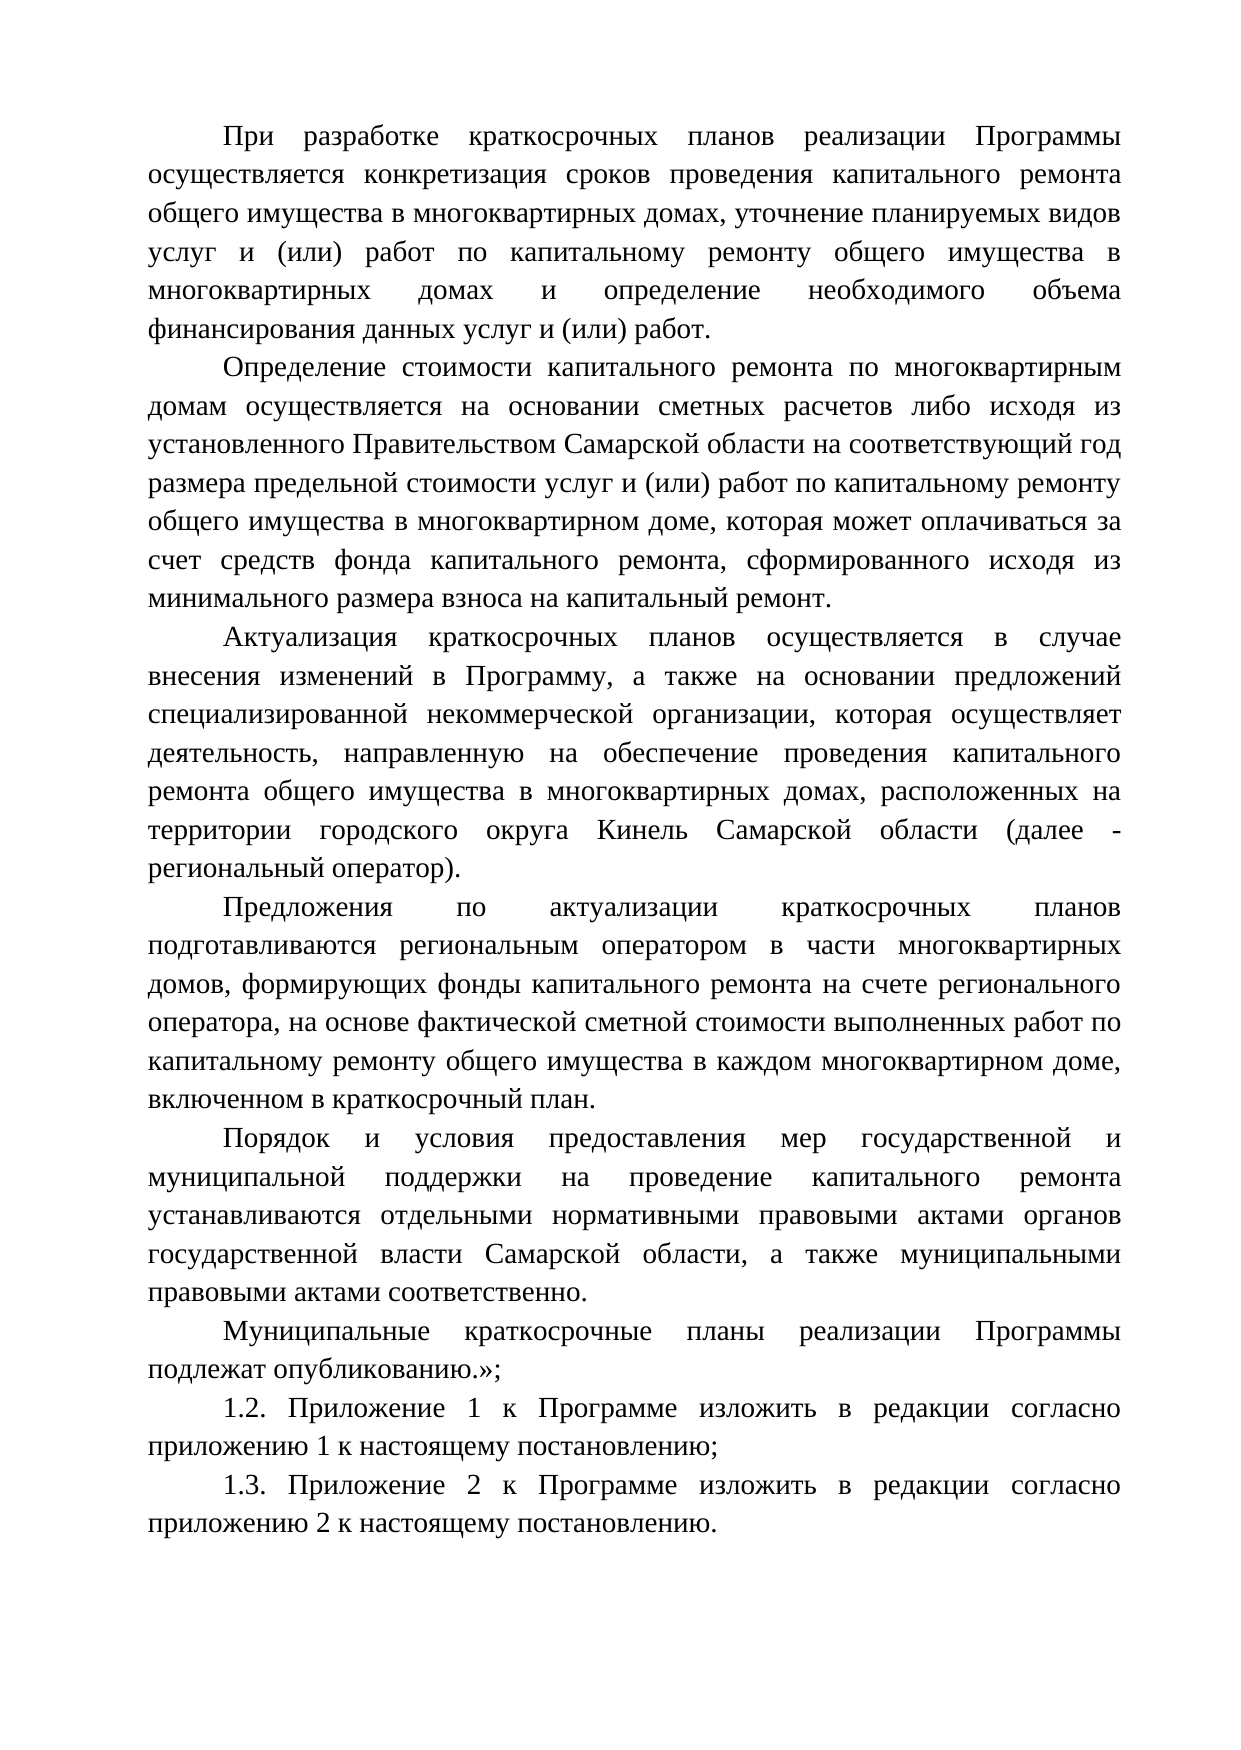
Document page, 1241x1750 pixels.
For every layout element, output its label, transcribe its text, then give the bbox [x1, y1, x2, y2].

text 1.3. Приложение 2 к Программе изложить в редакции согласно приложению 2 к настоящему постановлению. [148, 1467, 1122, 1539]
text Актуализация краткосрочных планов осуществляется в случае внесения изменений в Программу, а также на основании предложений специализированной некоммерческой организации, которая осуществляет деятельность, направленную на обеспечение проведения капитального ремонта общего имущества в многоквартирных домах, расположенных на территории городского округа Кинель Самарской области (далее - региональный оператор). [148, 619, 1122, 884]
text 1.2. Приложение 1 к Программе изложить в редакции согласно приложению 1 к настоящему постановлению; [148, 1390, 1122, 1462]
text Предложения по актуализации краткосрочных планов подготавливаются региональным оператором в части многоквартирных домов, формирующих фонды капитального ремонта на счете регионального оператора, на основе фактической сметной стоимости выполненных работ по капитальному ремонту общего имущества в каждом многоквартирном доме, включенном в краткосрочный план. [148, 889, 1122, 1115]
text Порядок и условия предоставления мер государственной и муниципальной поддержки на проведение капитального ремонта устанавливаются отдельными нормативными правовыми актами органов государственной власти Самарской области, а также муниципальными правовыми актами соответственно. [148, 1120, 1122, 1308]
text Муниципальные краткосрочные планы реализации Программы подлежат опубликованию.»; [148, 1313, 1122, 1385]
text При разработке краткосрочных планов реализации Программы осуществляется конкретизация сроков проведения капитального ремонта общего имущества в многоквартирных домах, уточнение планируемых видов услуг и (или) работ по капитальному ремонту общего имущества в многоквартирных домах и определение необходимого объема финансирования данных услуг и (или) работ. [148, 118, 1122, 344]
text Определение стоимости капитального ремонта по многоквартирным домам осуществляется на основании сметных расчетов либо исходя из установленного Правительством Самарской области на соответствующий год размера предельной стоимости услуг и (или) работ по капитальному ремонту общего имущества в многоквартирном доме, которая может оплачиваться за счет средств фонда капитального ремонта, сформированного исходя из минимального размера взноса на капитальный ремонт. [148, 349, 1122, 614]
